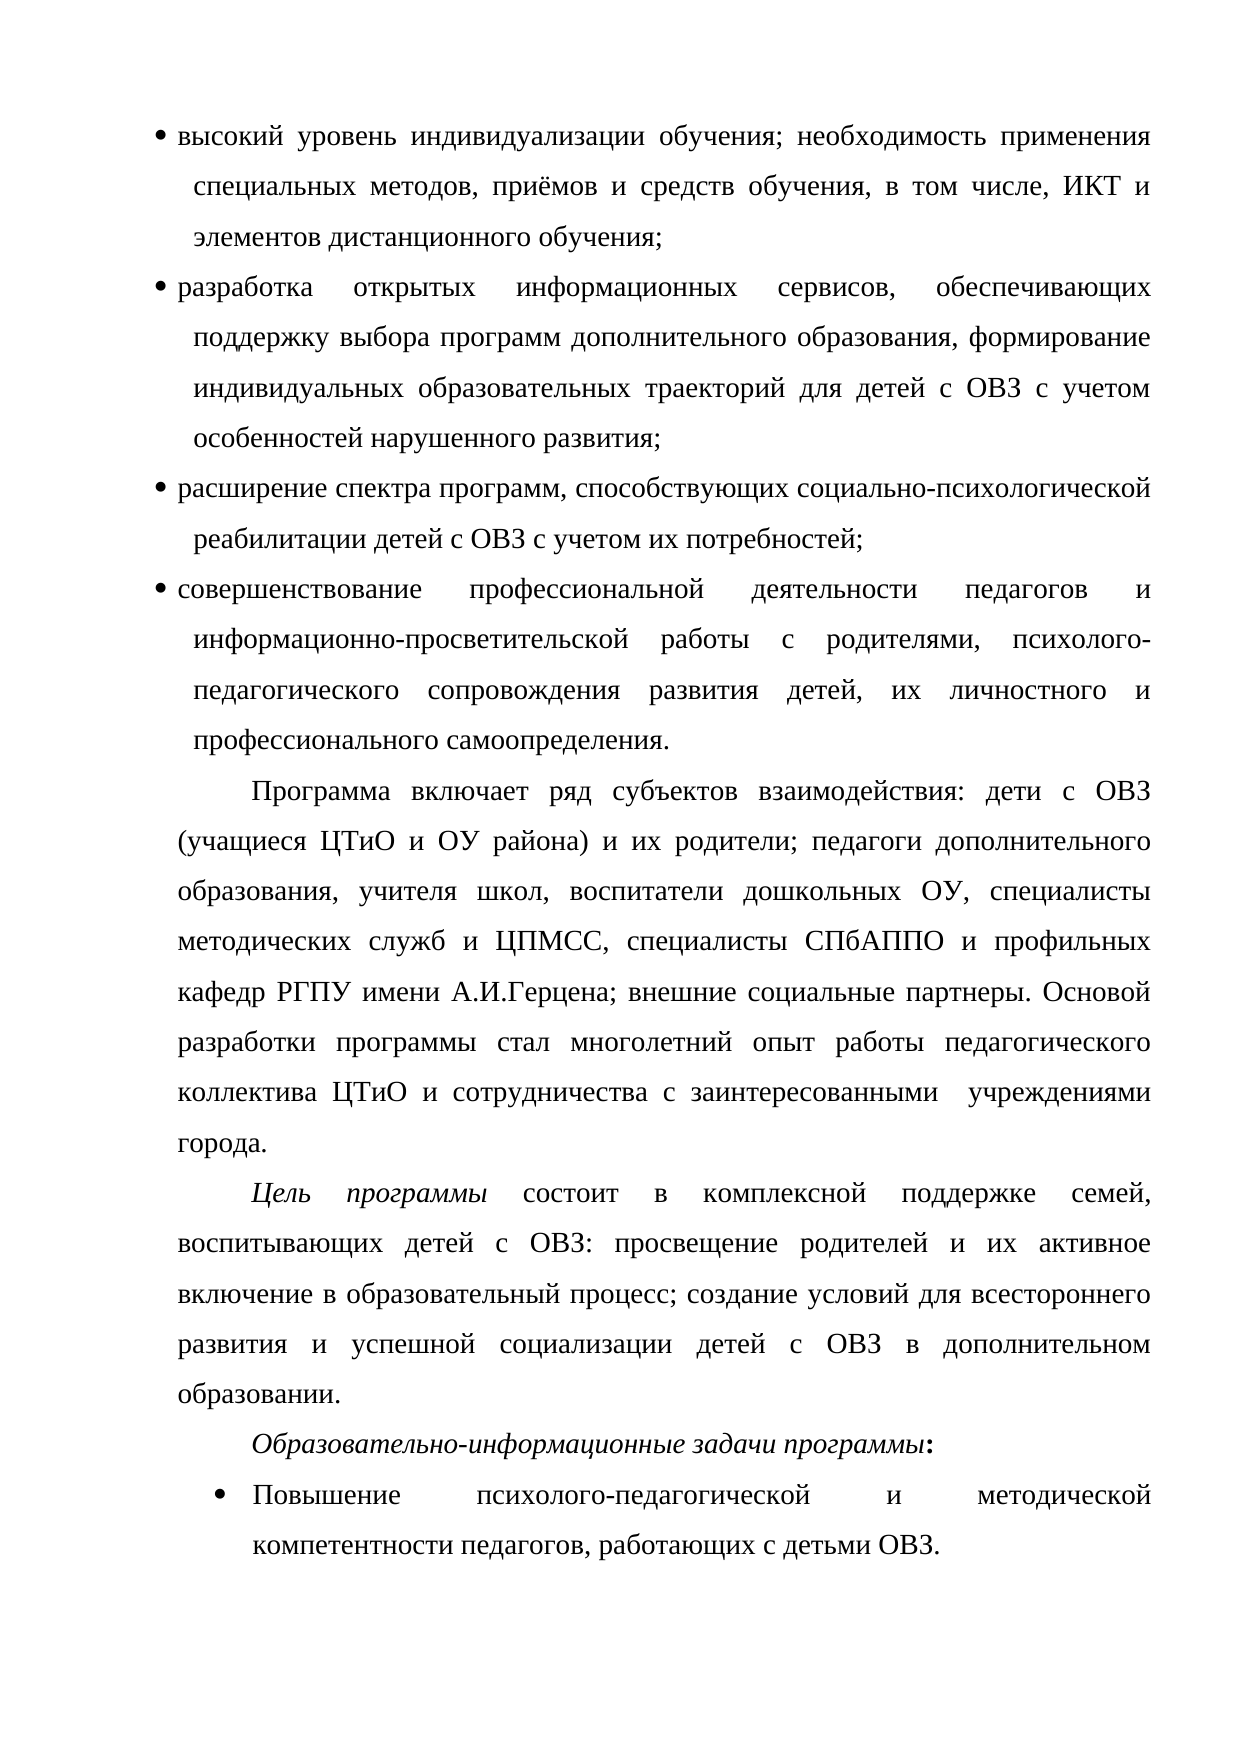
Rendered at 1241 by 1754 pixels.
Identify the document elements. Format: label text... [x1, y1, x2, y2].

text Образовательно-информационные задачи программы: [177, 1427, 1152, 1460]
text Программа включает ряд субъектов взаимодействия: дети с ОВЗ (учащиеся ЦТиО и ОУ района) и их родители; педагоги дополнительного образования, учителя школ, воспитатели дошкольных ОУ, специалисты методических служб и ЦПМСС, специалисты СПбАППО и профильных кафедр РГПУ имени А.И.Герцена; внешние социальные партнеры. Основой разработки программы стал многолетний опыт работы педагогического коллектива ЦТиО и сотрудничества с заинтересованными учреждениями города. [177, 773, 1152, 1158]
list высокий уровень индивидуализации обучения; необходимость применения специальных методов, приёмов и средств обучения, в том числе, ИКТ и элементов дистанционного обучения; [156, 118, 1152, 252]
list разработка открытых информационных сервисов, обеспечивающих поддержку выбора программ дополнительного образования, формирование индивидуальных образовательных траекторий для детей с ОВЗ с учетом особенностей нарушенного развития; [156, 269, 1152, 454]
text Цель программы состоит в комплексной поддержке семей, воспитывающих детей с ОВЗ: просвещение родителей и их активное включение в образовательный процесс; создание условий для всестороннего развития и успешной социализации детей с ОВЗ в дополнительном образовании. [177, 1175, 1152, 1410]
list Повышение психолого-педагогической и методической компетентности педагогов, работающих с детьми ОВЗ. [215, 1477, 1152, 1561]
list совершенствование профессиональной деятельности педагогов и информационно-просветительской работы с родителями, психолого-педагогического сопровождения развития детей, их личностного и профессионального самоопределения. [156, 571, 1152, 756]
list расширение спектра программ, способствующих социально-психологической реабилитации детей с ОВЗ с учетом их потребностей; [156, 471, 1152, 554]
